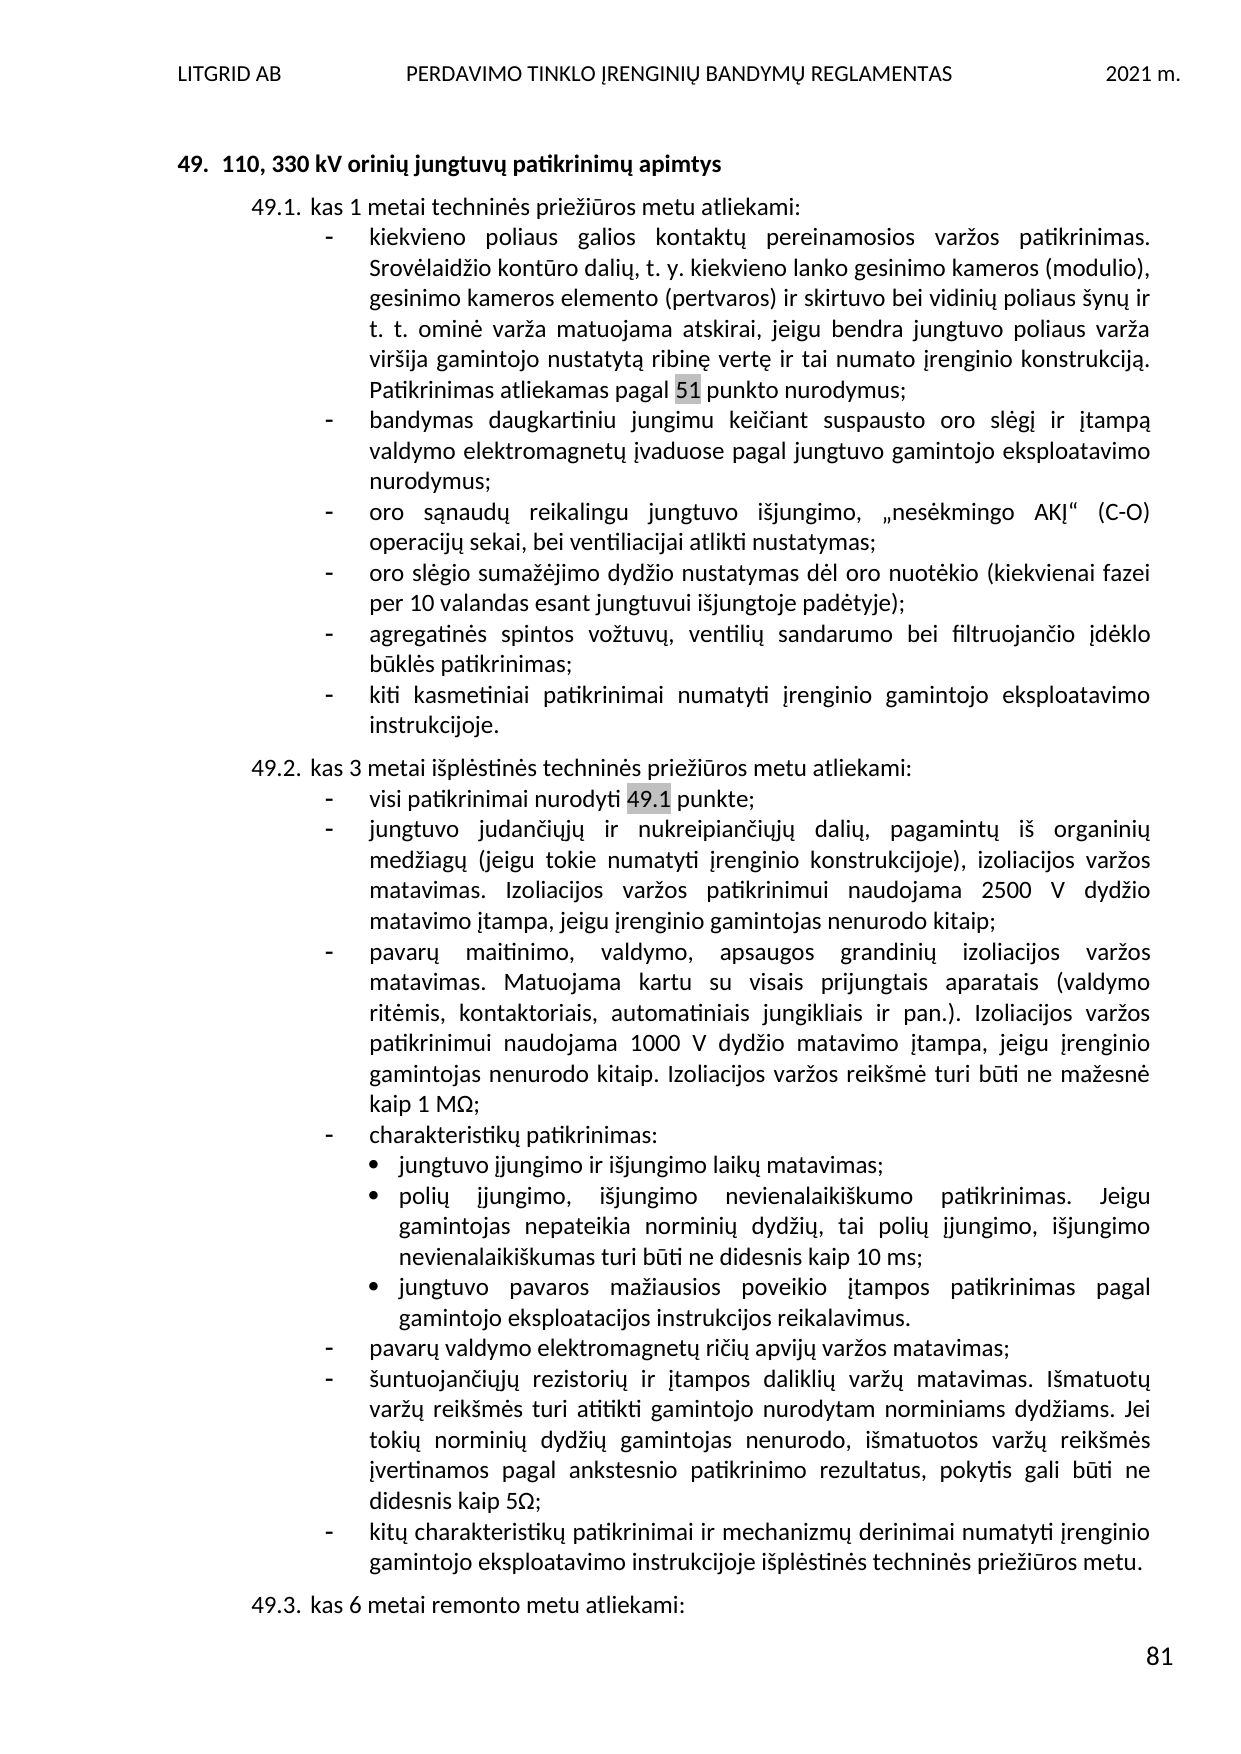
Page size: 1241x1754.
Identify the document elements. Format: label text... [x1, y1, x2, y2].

list jungtuvo pavaros mažiausios poveikio įtampos patikrinimas pagal gamintojo eksploatacijos instrukcijos reikalavimus. [369, 1271, 1152, 1332]
list charakteristikų patikrinimas: [325, 1119, 1152, 1149]
list jungtuvo įjungimo ir išjungimo laikų matavimas; [369, 1149, 1152, 1180]
list pavarų maitinimo, valdymo, apsaugos grandinių izoliacijos varžos matavimas. Matuojama kartu su visais prijungtais aparatais (valdymo ritėmis, kontaktoriais, automatiniais jungikliais ir pan.). Izoliacijos varžos patikrinimui naudojama 1000 V dydžio matavimo įtampa, jeigu įrenginio gamintojas nenurodo kitaip. Izoliacijos varžos reikšmė turi būti ne mažesnė kaip 1 MΩ; [325, 936, 1152, 1119]
list kas 3 metai išplėstinės techninės priežiūros metu atliekami: [251, 753, 1152, 783]
list kas 1 metai techninės priežiūros metu atliekami: [251, 191, 1152, 221]
list oro sąnaudų reikalingu jungtuvo išjungimo, „nesėkmingo AKĮ“ (C-O) operacijų sekai, bei ventiliacijai atlikti nustatymas; [325, 496, 1152, 557]
text 110, 330 kV orinių jungtuvų patikrinimų apimtys [177, 148, 1152, 178]
list visi patikrinimai nurodyti 49.1 punkte; [325, 783, 627, 814]
list oro slėgio sumažėjimo dydžio nustatymas dėl oro nuotėkio (kiekvienai fazei per 10 valandas esant jungtuvui išjungtoje padėtyje); [325, 557, 1152, 618]
list kitų charakteristikų patikrinimai ir mechanizmų derinimai numatyti įrenginio gamintojo eksploatavimo instrukcijoje išplėstinės techninės priežiūros metu. [325, 1516, 1152, 1577]
list bandymas daugkartiniu jungimu keičiant suspausto oro slėgį ir įtampą valdymo elektromagnetų įvaduose pagal jungtuvo gamintojo eksploatavimo nurodymus; [325, 404, 1152, 496]
list kiti kasmetiniai patikrinimai numatyti įrenginio gamintojo eksploatavimo instrukcijoje. [325, 679, 1152, 740]
list polių įjungimo, išjungimo nevienalaikiškumo patikrinimas. Jeigu gamintojas nepateikia norminių dydžių, tai polių įjungimo, išjungimo nevienalaikiškumas turi būti ne didesnis kaip 10 ms; [369, 1180, 1152, 1271]
list pavarų valdymo elektromagnetų ričių apvijų varžos matavimas; [325, 1332, 1152, 1363]
list agregatinės spintos vožtuvų, ventilių sandarumo bei filtruojančio įdėklo būklės patikrinimas; [325, 618, 1152, 679]
list kas 6 metai remonto metu atliekami: [251, 1589, 1152, 1620]
list visi patikrinimai nurodyti 49.1 punkte; [671, 783, 1152, 814]
list kiekvieno poliaus galios kontaktų pereinamosios varžos patikrinimas. Srovėlaidžio kontūro dalių, t. y. kiekvieno lanko gesinimo kameros (modulio), gesinimo kameros elemento (pertvaros) ir skirtuvo bei vidinių poliaus šynų ir t. t. ominė varža matuojama atskirai, jeigu bendra jungtuvo poliaus varža viršija gamintojo nustatytą ribinę vertę ir tai numato įrenginio konstrukciją. Patikrinimas atliekamas pagal 51 punkto nurodymus; [325, 221, 1152, 404]
list šuntuojančiųjų rezistorių ir įtampos daliklių varžų matavimas. Išmatuotų varžų reikšmės turi atitikti gamintojo nurodytam norminiams dydžiams. Jei tokių norminių dydžių gamintojas nenurodo, išmatuotos varžų reikšmės įvertinamos pagal ankstesnio patikrinimo rezultatus, pokytis gali būti ne didesnis kaip 5Ω; [325, 1363, 1152, 1516]
list jungtuvo judančiųjų ir nukreipiančiųjų dalių, pagamintų iš organinių medžiagų (jeigu tokie numatyti įrenginio konstrukcijoje), izoliacijos varžos matavimas. Izoliacijos varžos patikrinimui naudojama 2500 V dydžio matavimo įtampa, jeigu įrenginio gamintojas nenurodo kitaip; [325, 814, 1152, 936]
